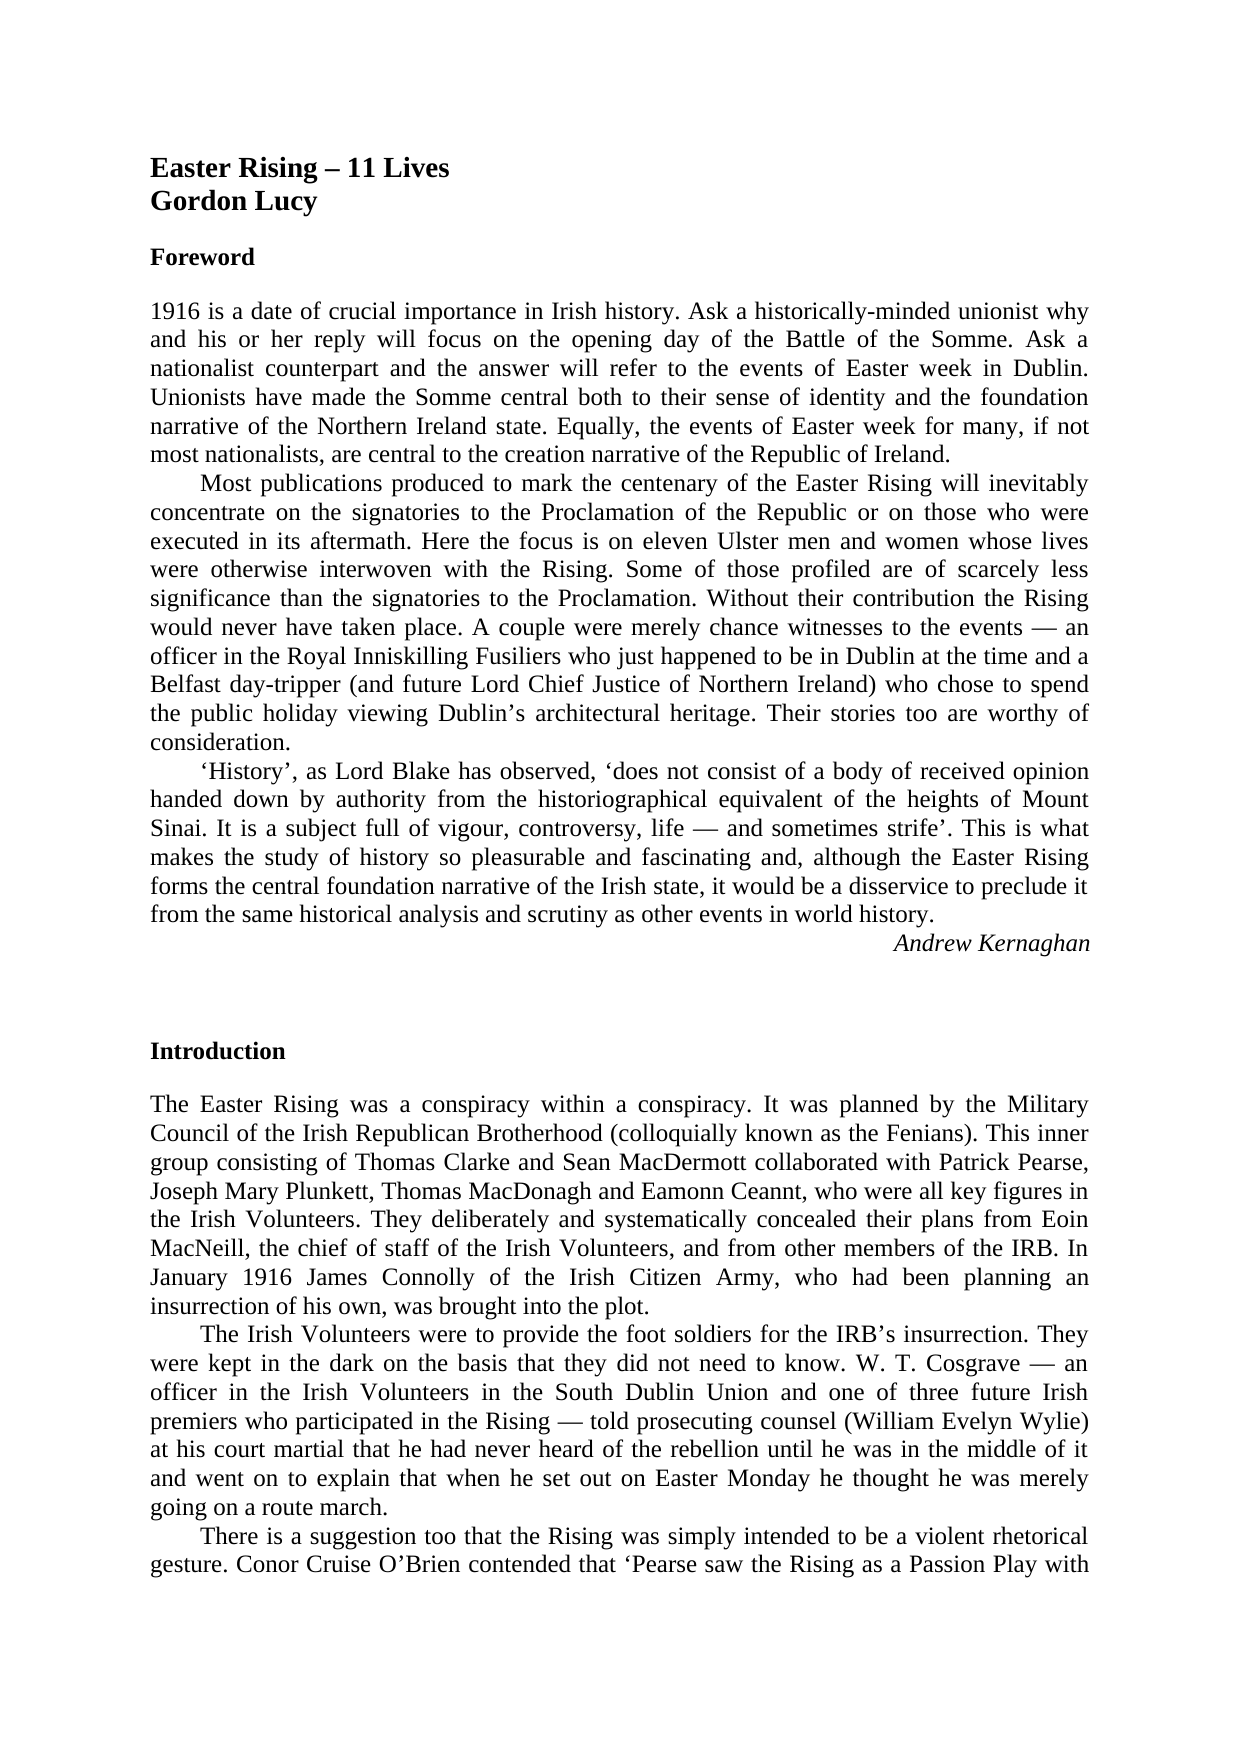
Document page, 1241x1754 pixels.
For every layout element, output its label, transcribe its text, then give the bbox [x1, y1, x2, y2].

text 1916 is a date of crucial importance in Irish history. Ask a historically-minded unionist why and his or her reply will focus on the opening day of the Battle of the Somme. Ask a nationalist counterpart and the answer will refer to the events of Easter week in Dublin. Unionists have made the Somme central both to their sense of identity and the foundation narrative of the Northern Ireland state. Equally, the events of Easter week for many, if not most nationalists, are central to the creation narrative of the Republic of Ireland. [150, 296, 1090, 468]
subtitle Introduction [150, 1036, 1090, 1064]
text Andrew Kernaghan [150, 928, 1090, 957]
text The Irish Volunteers were to provide the foot soldiers for the IRB’s insurrection. They were kept in the dark on the basis that they did not need to know. W. T. Cosgrave — an officer in the Irish Volunteers in the South Dublin Union and one of three future Irish premiers who participated in the Rising — told prosecuting counsel (William Evelyn Wylie) at his court martial that he had never heard of the rebellion until he was in the middle of it and went on to explain that when he set out on Easter Monday he thought he was merely going on a route march. [150, 1319, 1090, 1521]
subtitle Foreword [150, 242, 1090, 271]
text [150, 1521, 1090, 1578]
text The Easter Rising was a conspiracy within a conspiracy. It was planned by the Military Council of the Irish Republican Brotherhood (colloquially known as the Fenians). This inner group consisting of Thomas Clarke and Sean MacDermott collaborated with Patrick Pearse, Joseph Mary Plunkett, Thomas MacDonagh and Eamonn Ceannt, who were all key figures in the Irish Volunteers. They deliberately and systematically concealed their plans from Eoin MacNeill, the chief of staff of the Irish Volunteers, and from other members of the IRB. In January 1916 James Connolly of the Irish Citizen Army, who had been planning an insurrection of his own, was brought into the plot. [150, 1089, 1090, 1319]
text ‘History’, as Lord Blake has observed, ‘does not consist of a body of received opinion handed down by authority from the historiographical equivalent of the heights of Mount Sinai. It is a subject full of vigour, controversy, life — and sometimes strife’. This is what makes the study of history so pleasurable and fascinating and, although the Easter Rising forms the central foundation narrative of the Irish state, it would be a disservice to preclude it from the same historical analysis and scrutiny as other events in world history. [150, 756, 1090, 928]
text Gordon Lucy [150, 183, 1090, 217]
text Easter Rising – 11 Lives [150, 150, 1090, 183]
text Most publications produced to mark the centenary of the Easter Rising will inevitably concentrate on the signatories to the Proclamation of the Republic or on those who were executed in its aftermath. Here the focus is on eleven Ulster men and women whose lives were otherwise interwoven with the Rising. Some of those profiled are of scarcely less significance than the signatories to the Proclamation. Without their contribution the Rising would never have taken place. A couple were merely chance witnesses to the events — an officer in the Royal Inniskilling Fusiliers who just happened to be in Dublin at the time and a Belfast day-tripper (and future Lord Chief Justice of Northern Ireland) who chose to spend the public holiday viewing Dublin’s architectural heritage. Their stories too are worthy of consideration. [150, 468, 1090, 756]
